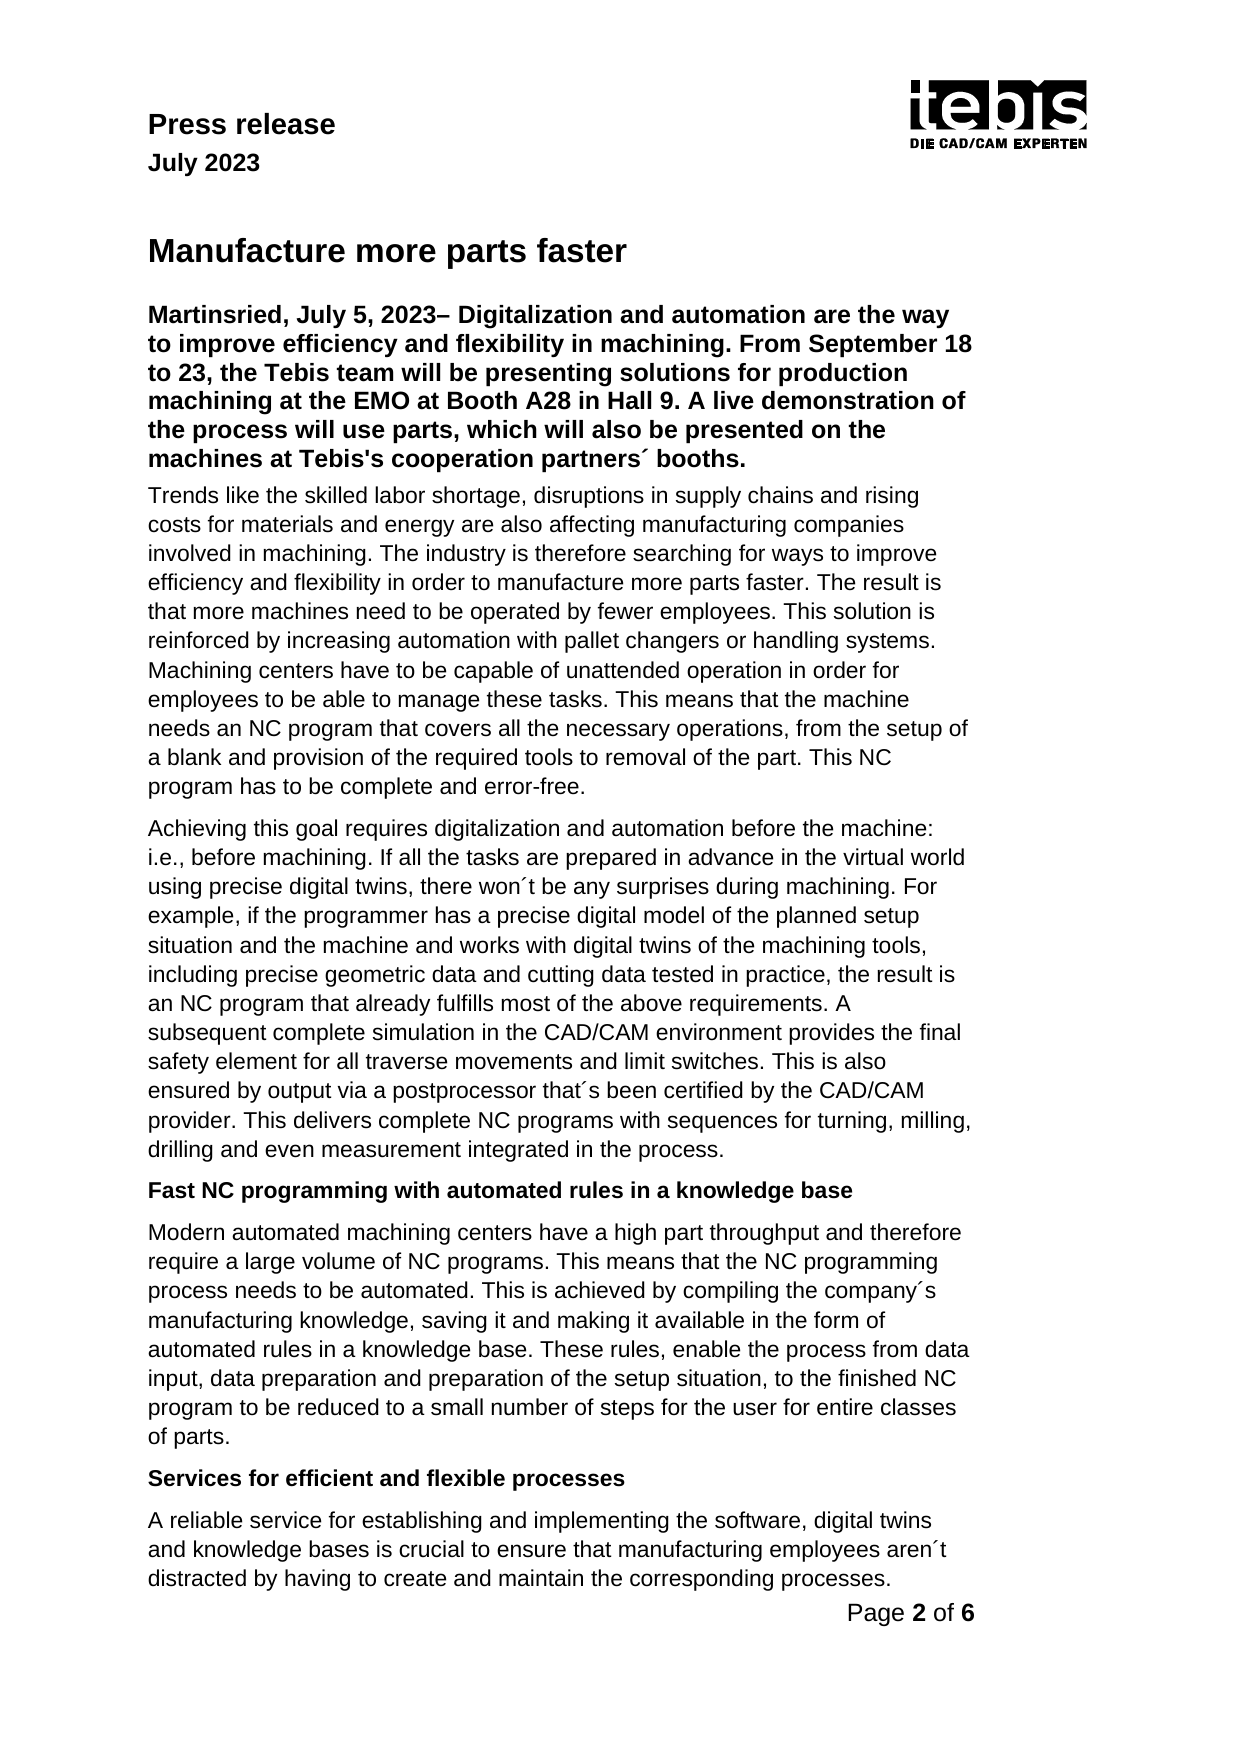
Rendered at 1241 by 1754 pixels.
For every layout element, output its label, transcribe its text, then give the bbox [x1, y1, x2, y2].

list Achieving this goal requires digitalization and automation before the machine: i.e., before machining. If all the tasks are prepared in advance in the virtual world using precise digital twins, there won´t be any surprises during machining. For example, if the programmer has a precise digital model of the planned setup situation and the machine and works with digital twins of the machining tools, including precise geometric data and cutting data tested in practice, the result is an NC program that already fulfills most of the above requirements. A subsequent complete simulation in the CAD/CAM environment provides the final safety element for all traverse movements and limit switches. This is also ensured by output via a postprocessor that´s been certified by the CAD/CAM provider. This delivers complete NC programs with sequences for turning, milling, drilling and even measurement integrated in the process. [148, 812, 974, 1162]
list Trends like the skilled labor shortage, disruptions in supply chains and rising costs for materials and energy are also affecting manufacturing companies involved in machining. The industry is therefore searching for ways to improve efficiency and flexibility in order to manufacture more parts faster. The result is that more machines need to be operated by fewer employees. This solution is reinforced by increasing automation with pallet changers or handling systems. Machining centers have to be capable of unattended operation in order for employees to be able to manage these tasks. This means that the machine needs an NC program that covers all the necessary operations, from the setup of a blank and provision of the required tools to removal of the part. This NC program has to be complete and error-free. [148, 479, 974, 799]
text Manufacture more parts faster [148, 231, 974, 269]
list Modern automated machining centers have a high part throughput and therefore require a large volume of NC programs. This means that the NC programming process needs to be automated. This is achieved by compiling the company´s manufacturing knowledge, saving it and making it available in the form of automated rules in a knowledge base. These rules, enable the process from data input, data preparation and preparation of the setup situation, to the finished NC program to be reduced to a small number of steps for the user for entire classes of parts. [148, 1216, 974, 1449]
list A reliable service for establishing and implementing the software, digital twins and knowledge bases is crucial to ensure that manufacturing employees aren´t distracted by having to create and maintain the corresponding processes. [148, 1504, 974, 1591]
list Fast NC programming with automated rules in a knowledge base [148, 1174, 974, 1204]
subtitle Martinsried, July 5, 2023– Digitalization and automation are the way to improve efficiency and flexibility in machining. From September 18 to 23, the Tebis team will be presenting solutions for production machining at the EMO at Booth A28 in Hall 9. A live demonstration of the process will use parts, which will also be presented on the machines at Tebis's cooperation partners´ booths. [148, 300, 974, 472]
list Services for efficient and flexible processes [148, 1462, 974, 1491]
